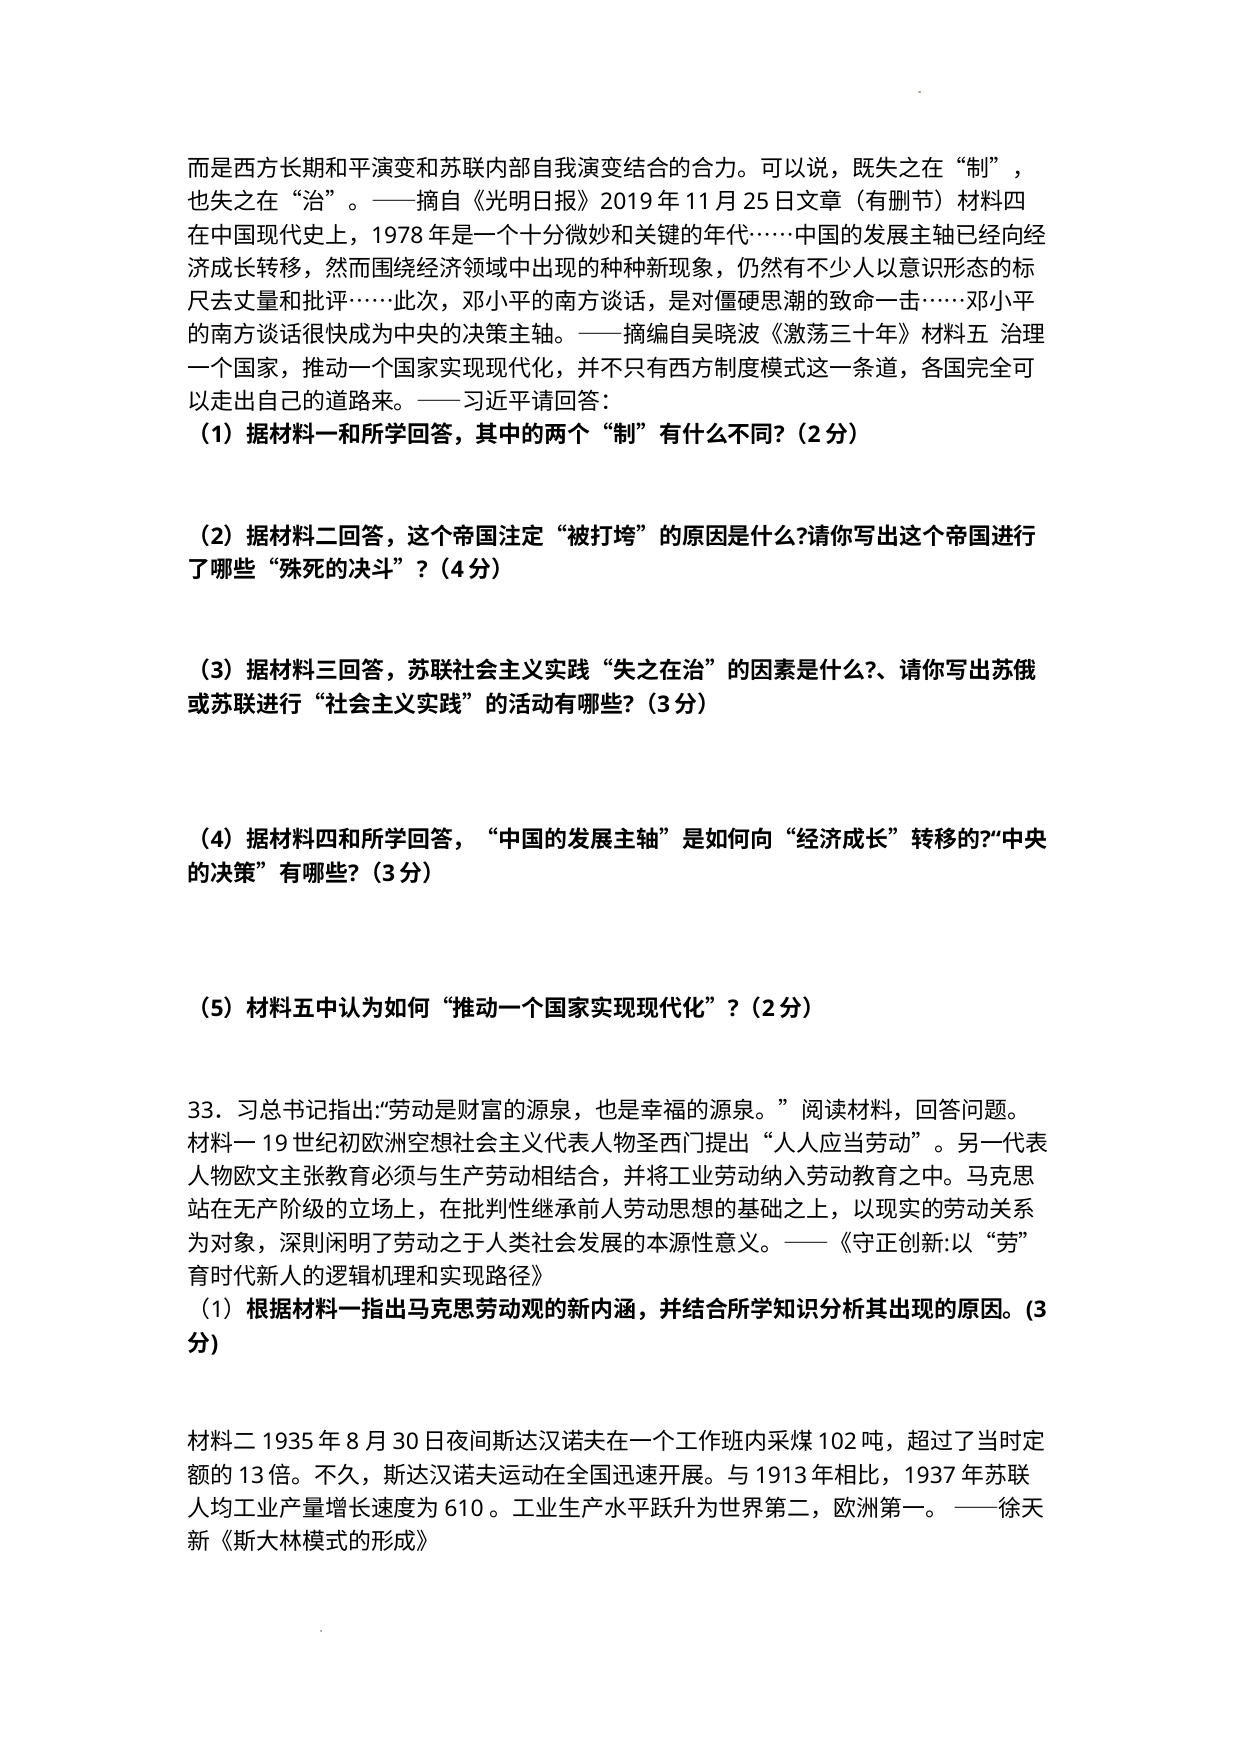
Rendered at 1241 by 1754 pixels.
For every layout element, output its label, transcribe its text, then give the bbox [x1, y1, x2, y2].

text 材料二 1935年8 月30日夜间斯达汉诺夫在一个工作班内采煤102吨，超过了当时定额的13倍。不久，斯达汉诺夫运动在全国迅速开展。与1913年相比，1937 年苏联人均工业产量增长速度为610 。工业生产水平跃升为世界第二，欧洲第一。 ——徐天新《斯大林模式的形成》 [187, 1389, 1053, 1556]
list 根据材料一指出马克思劳动观的新内涵，并结合所学知识分析其出现的原因。(3 分) [187, 1291, 1053, 1358]
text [187, 150, 1053, 416]
text （5）材料五中认为如何“推动一个国家实现现代化”?（2分） [187, 956, 1053, 1023]
text （2）据材料二回答，这个帝国注定“被打垮”的原因是什么?请你写出这个帝国进行了哪些“殊死的决斗”?（4分） [187, 483, 1053, 584]
text （3）据材料三回答，苏联社会主义实践“失之在治”的因素是什么?、请你写出苏俄或苏联进行“社会主义实践”的活动有哪些?（3分） [187, 618, 1053, 719]
list 据材料一和所学回答，其中的两个“制”有什么不同?（2分） [187, 416, 1053, 449]
text 33．习总书记指出:“劳动是财富的源泉，也是幸福的源泉。”阅读材料，回答问题。材料一 19世纪初欧洲空想社会主义代表人物圣西门提出“人人应当劳动”。另一代表人物欧文主张教育必须与生产劳动相结合，并将工业劳动纳入劳动教育之中。马克思站在无产阶级的立场上，在批判性继承前人劳动思想的基础之上，以现实的劳动关系为对象，深則闲明了劳动之于人类社会发展的本源性意义。——《守正创新:以“劳”育时代新人的逻辑机理和实现路径》 [187, 1057, 1053, 1291]
text （4）据材料四和所学回答，“中国的发展主轴”是如何向“经济成长”转移的?“中央的决策”有哪些?（3分） [187, 787, 1053, 888]
